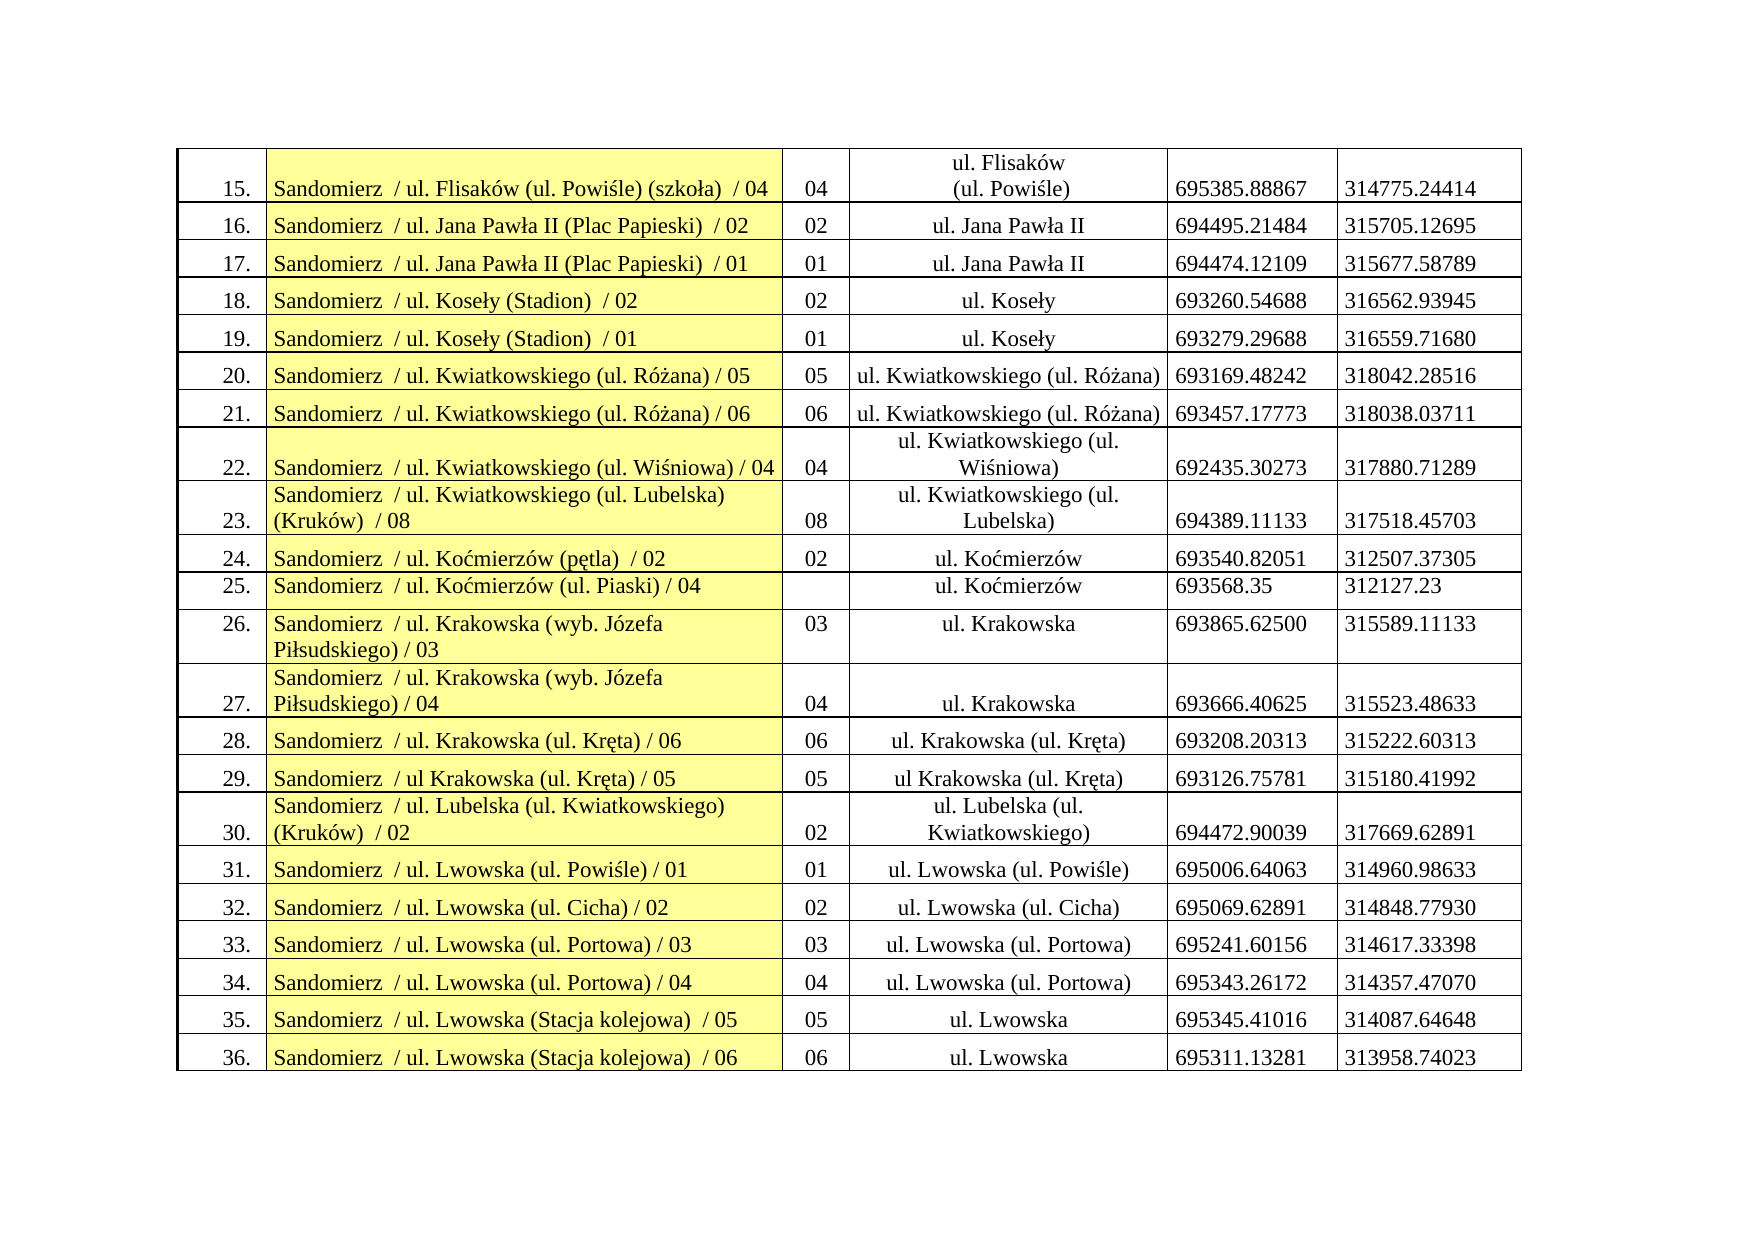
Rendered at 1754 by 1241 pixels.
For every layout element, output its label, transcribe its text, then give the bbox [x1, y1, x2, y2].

table_cell ul. Koćmierzów [850, 535, 1167, 571]
table_cell 06 [783, 718, 849, 754]
table_cell ul. Lwowska (ul. Powiśle) [850, 846, 1167, 883]
table_cell Sandomierz / ul. Koseły (Stadion) / 01 [267, 315, 782, 351]
table_cell [179, 353, 266, 389]
table_cell 693260.54688 [1168, 278, 1337, 314]
table_cell 02 [783, 535, 849, 571]
table_cell [179, 959, 266, 995]
table_cell ul. Krakowska (ul. Kręta) [850, 718, 1167, 754]
table_cell Sandomierz / ul. Krakowska (wyb. Józefa Piłsudskiego) / 03 [267, 610, 782, 663]
table_cell 695311.13281 [1168, 1034, 1337, 1070]
table_cell 04 [783, 149, 849, 201]
table_cell Sandomierz / ul. Krakowska (ul. Kręta) / 06 [267, 718, 782, 754]
table_cell 695343.26172 [1168, 959, 1337, 995]
table_cell 315180.41992 [1338, 755, 1521, 791]
table_cell ul. Lwowska (ul. Portowa) [850, 921, 1167, 958]
table_cell [179, 996, 266, 1033]
table_cell 695006.64063 [1168, 846, 1337, 883]
table_cell 312127.23 [1338, 573, 1521, 609]
table_cell [179, 1034, 266, 1070]
table_cell 693865.62500 [1168, 610, 1337, 663]
table_cell 314848.77930 [1338, 884, 1521, 920]
table_cell [179, 481, 266, 534]
table_cell 695069.62891 [1168, 884, 1337, 920]
table_cell 313958.74023 [1338, 1034, 1521, 1070]
table_cell 05 [783, 996, 849, 1033]
table_cell Sandomierz / ul. Lwowska (Stacja kolejowa) / 06 [267, 1034, 782, 1070]
table_cell Sandomierz / ul. Lwowska (ul. Powiśle) / 01 [267, 846, 782, 883]
table_cell 693568.35 [1168, 573, 1337, 609]
table_cell [179, 573, 266, 609]
table_cell Sandomierz / ul. Kwiatkowskiego (ul. Lubelska) (Kruków) / 08 [267, 481, 782, 534]
table_cell 695345.41016 [1168, 996, 1337, 1033]
table_cell Sandomierz / ul Krakowska (ul. Kręta) / 05 [267, 755, 782, 791]
table_cell 692435.30273 [1168, 428, 1337, 480]
table_cell 318038.03711 [1338, 390, 1521, 426]
table_cell 01 [783, 846, 849, 883]
table_cell [179, 240, 266, 276]
table_cell 04 [783, 959, 849, 995]
table_cell [179, 884, 266, 920]
table_cell [179, 846, 266, 883]
table_cell 316559.71680 [1338, 315, 1521, 351]
table_cell 315222.60313 [1338, 718, 1521, 754]
table_cell ul. Lwowska (ul. Cicha) [850, 884, 1167, 920]
table_cell [179, 793, 266, 845]
table_cell ul. Lubelska (ul. Kwiatkowskiego) [850, 793, 1167, 845]
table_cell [850, 149, 1167, 201]
table_cell [179, 278, 266, 314]
table_cell Sandomierz / ul. Kwiatkowskiego (ul. Różana) / 06 [267, 390, 782, 426]
table_cell 693208.20313 [1168, 718, 1337, 754]
table_cell 04 [783, 664, 849, 716]
table_cell 02 [783, 793, 849, 845]
table_cell 693540.82051 [1168, 535, 1337, 571]
table_cell [179, 315, 266, 351]
table_cell Sandomierz / ul. Lwowska (ul. Portowa) / 04 [267, 959, 782, 995]
table_cell 03 [783, 921, 849, 958]
table_cell ul. Krakowska [850, 610, 1167, 663]
table_cell ul. Kwiatkowskiego (ul. Różana) [850, 390, 1167, 426]
table_cell ul. Kwiatkowskiego (ul. Wiśniowa) [850, 428, 1167, 480]
table_cell [179, 428, 266, 480]
table_cell 316562.93945 [1338, 278, 1521, 314]
table_cell Sandomierz / ul. Krakowska (wyb. Józefa Piłsudskiego) / 04 [267, 664, 782, 716]
table_cell 315523.48633 [1338, 664, 1521, 716]
table_cell 314960.98633 [1338, 846, 1521, 883]
table_cell 06 [783, 1034, 849, 1070]
table_cell ul. Koćmierzów [850, 573, 1167, 609]
table_cell Sandomierz / ul. Lwowska (ul. Cicha) / 02 [267, 884, 782, 920]
table_cell Sandomierz / ul. Jana Pawła II (Plac Papieski) / 02 [267, 203, 782, 239]
table_cell [179, 664, 266, 716]
table_cell Sandomierz / ul. Koćmierzów (ul. Piaski) / 04 [267, 573, 782, 609]
table_cell 03 [783, 610, 849, 663]
table_cell 314087.64648 [1338, 996, 1521, 1033]
table_cell 315705.12695 [1338, 203, 1521, 239]
table_cell Sandomierz / ul. Kwiatkowskiego (ul. Wiśniowa) / 04 [267, 428, 782, 480]
table_cell 318042.28516 [1338, 353, 1521, 389]
table_cell ul. Lwowska [850, 996, 1167, 1033]
table_cell 694474.12109 [1168, 240, 1337, 276]
table_cell Sandomierz / ul. Jana Pawła II (Plac Papieski) / 01 [267, 240, 782, 276]
table_cell 08 [783, 481, 849, 534]
table_cell 317880.71289 [1338, 428, 1521, 480]
table_cell 06 [783, 390, 849, 426]
table_cell 317518.45703 [1338, 481, 1521, 534]
table_cell 695241.60156 [1168, 921, 1337, 958]
table_cell 693666.40625 [1168, 664, 1337, 716]
table_cell 01 [783, 315, 849, 351]
table_cell 694472.90039 [1168, 793, 1337, 845]
table_cell 312507.37305 [1338, 535, 1521, 571]
table_cell 317669.62891 [1338, 793, 1521, 845]
table_cell ul. Lwowska [850, 1034, 1167, 1070]
table_cell 693126.75781 [1168, 755, 1337, 791]
table_cell 694389.11133 [1168, 481, 1337, 534]
table_cell ul. Jana Pawła II [850, 203, 1167, 239]
table_cell ul. Lwowska (ul. Portowa) [850, 959, 1167, 995]
table_cell [179, 718, 266, 754]
table_cell 02 [783, 203, 849, 239]
table_cell [179, 535, 266, 571]
table_cell ul. Koseły [850, 315, 1167, 351]
table_cell ul. Koseły [850, 278, 1167, 314]
table_cell 04 [783, 428, 849, 480]
table_cell 695385.88867 [1168, 149, 1337, 201]
table_cell Sandomierz / ul. Koćmierzów (pętla) / 02 [267, 535, 782, 571]
table_cell [179, 755, 266, 791]
table_cell 01 [783, 240, 849, 276]
table_cell ul. Kwiatkowskiego (ul. Lubelska) [850, 481, 1167, 534]
table_cell Sandomierz / ul. Koseły (Stadion) / 02 [267, 278, 782, 314]
table_cell 315589.11133 [1338, 610, 1521, 663]
table_cell [783, 573, 849, 609]
table_cell [179, 921, 266, 958]
table_cell 693279.29688 [1168, 315, 1337, 351]
table_cell ul. Kwiatkowskiego (ul. Różana) [850, 353, 1167, 389]
table_cell ul. Krakowska [850, 664, 1167, 716]
table_cell 314617.33398 [1338, 921, 1521, 958]
table_cell [179, 610, 266, 663]
table_cell 05 [783, 353, 849, 389]
table_cell Sandomierz / ul. Lwowska (Stacja kolejowa) / 05 [267, 996, 782, 1033]
table_cell 694495.21484 [1168, 203, 1337, 239]
table_cell 315677.58789 [1338, 240, 1521, 276]
table_cell [179, 203, 266, 239]
table_cell 693457.17773 [1168, 390, 1337, 426]
table_cell Sandomierz / ul. Lubelska (ul. Kwiatkowskiego) (Kruków) / 02 [267, 793, 782, 845]
table_cell [179, 390, 266, 426]
table_cell [179, 149, 266, 201]
table_cell 693169.48242 [1168, 353, 1337, 389]
table_cell 314775.24414 [1338, 149, 1521, 201]
table_cell ul Krakowska (ul. Kręta) [850, 755, 1167, 791]
table_cell Sandomierz / ul. Flisaków (ul. Powiśle) (szkoła) / 04 [267, 149, 782, 201]
table_cell 02 [783, 884, 849, 920]
table_cell 05 [783, 755, 849, 791]
table_cell 314357.47070 [1338, 959, 1521, 995]
table_cell Sandomierz / ul. Lwowska (ul. Portowa) / 03 [267, 921, 782, 958]
table_cell Sandomierz / ul. Kwiatkowskiego (ul. Różana) / 05 [267, 353, 782, 389]
table_cell ul. Jana Pawła II [850, 240, 1167, 276]
table_cell 02 [783, 278, 849, 314]
